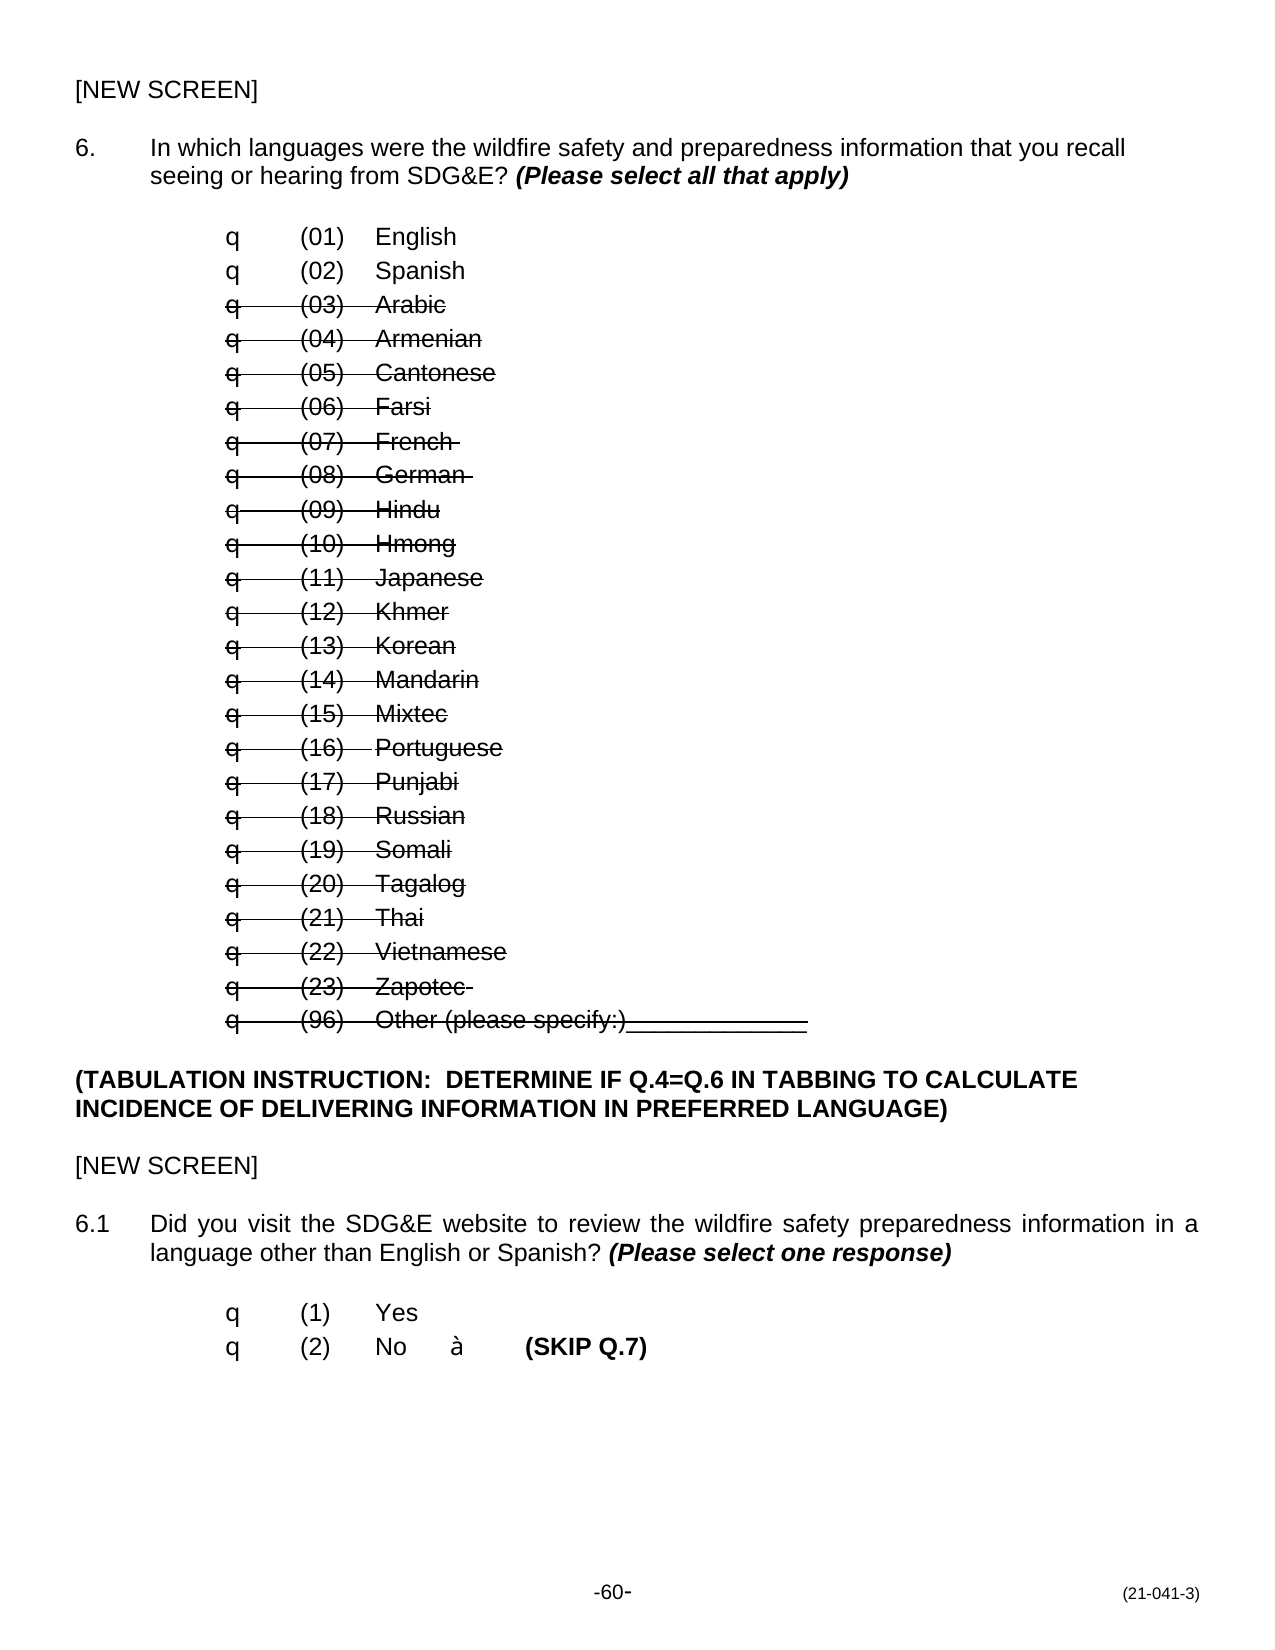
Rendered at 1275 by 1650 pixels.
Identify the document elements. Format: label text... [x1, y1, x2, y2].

text q (10) Hmong [225, 525, 1200, 559]
text 6. In which languages were the wildfire safety and preparedness information that you recall seeing or hearing from SDG&E? (Please select all that apply) [75, 132, 1200, 190]
text q (01) English [150, 219, 1200, 253]
text q (08) German [225, 457, 1200, 491]
text q (13) Korean [225, 627, 1200, 662]
text q (12) Khmer [225, 593, 1200, 627]
text q (03) Arabic [225, 287, 1200, 321]
text q (14) Mandarin [225, 662, 1200, 696]
text q (23) Zapotec [225, 968, 1200, 1002]
text (TABULATION INSTRUCTION: DETERMINE IF Q.4=Q.6 IN TABBING TO CALCULATE INCIDENCE OF DELIVERING INFORMATION IN PREFERRED LANGUAGE) [75, 1065, 1200, 1122]
text q (18) Russian [225, 798, 1200, 832]
text q (02) Spanish [225, 253, 1200, 287]
text [NEW SCREEN] [75, 75, 1200, 104]
text q (15) Mixtec [225, 696, 1200, 730]
text q (21) Thai [225, 900, 1200, 934]
text q (04) Armenian [225, 321, 1200, 355]
text q (17) Punjabi [225, 764, 1200, 798]
text q (96) Other (please specify:)_____________ [225, 1002, 1200, 1036]
text [NEW SCREEN] [75, 1151, 1200, 1180]
text q (20) Tagalog [225, 866, 1200, 900]
text q (07) French [225, 423, 1200, 457]
text q (11) Japanese [225, 559, 1200, 593]
text q (06) Farsi [225, 389, 1200, 423]
text 6.1 Did you visit the SDG&E website to review the wildfire safety preparedness information in a language other than English or Spanish? (Please select one response) [75, 1209, 1200, 1266]
text q (22) Vietnamese [225, 934, 1200, 968]
text q (16) Portuguese [225, 730, 1200, 764]
text q (05) Cantonese [225, 355, 1200, 389]
text q (2) No à (SKIP Q.7) [150, 1329, 1200, 1363]
text q (09) Hindu [225, 491, 1200, 525]
text q (19) Somali [225, 832, 1200, 866]
text q (1) Yes [169, 1295, 1200, 1329]
